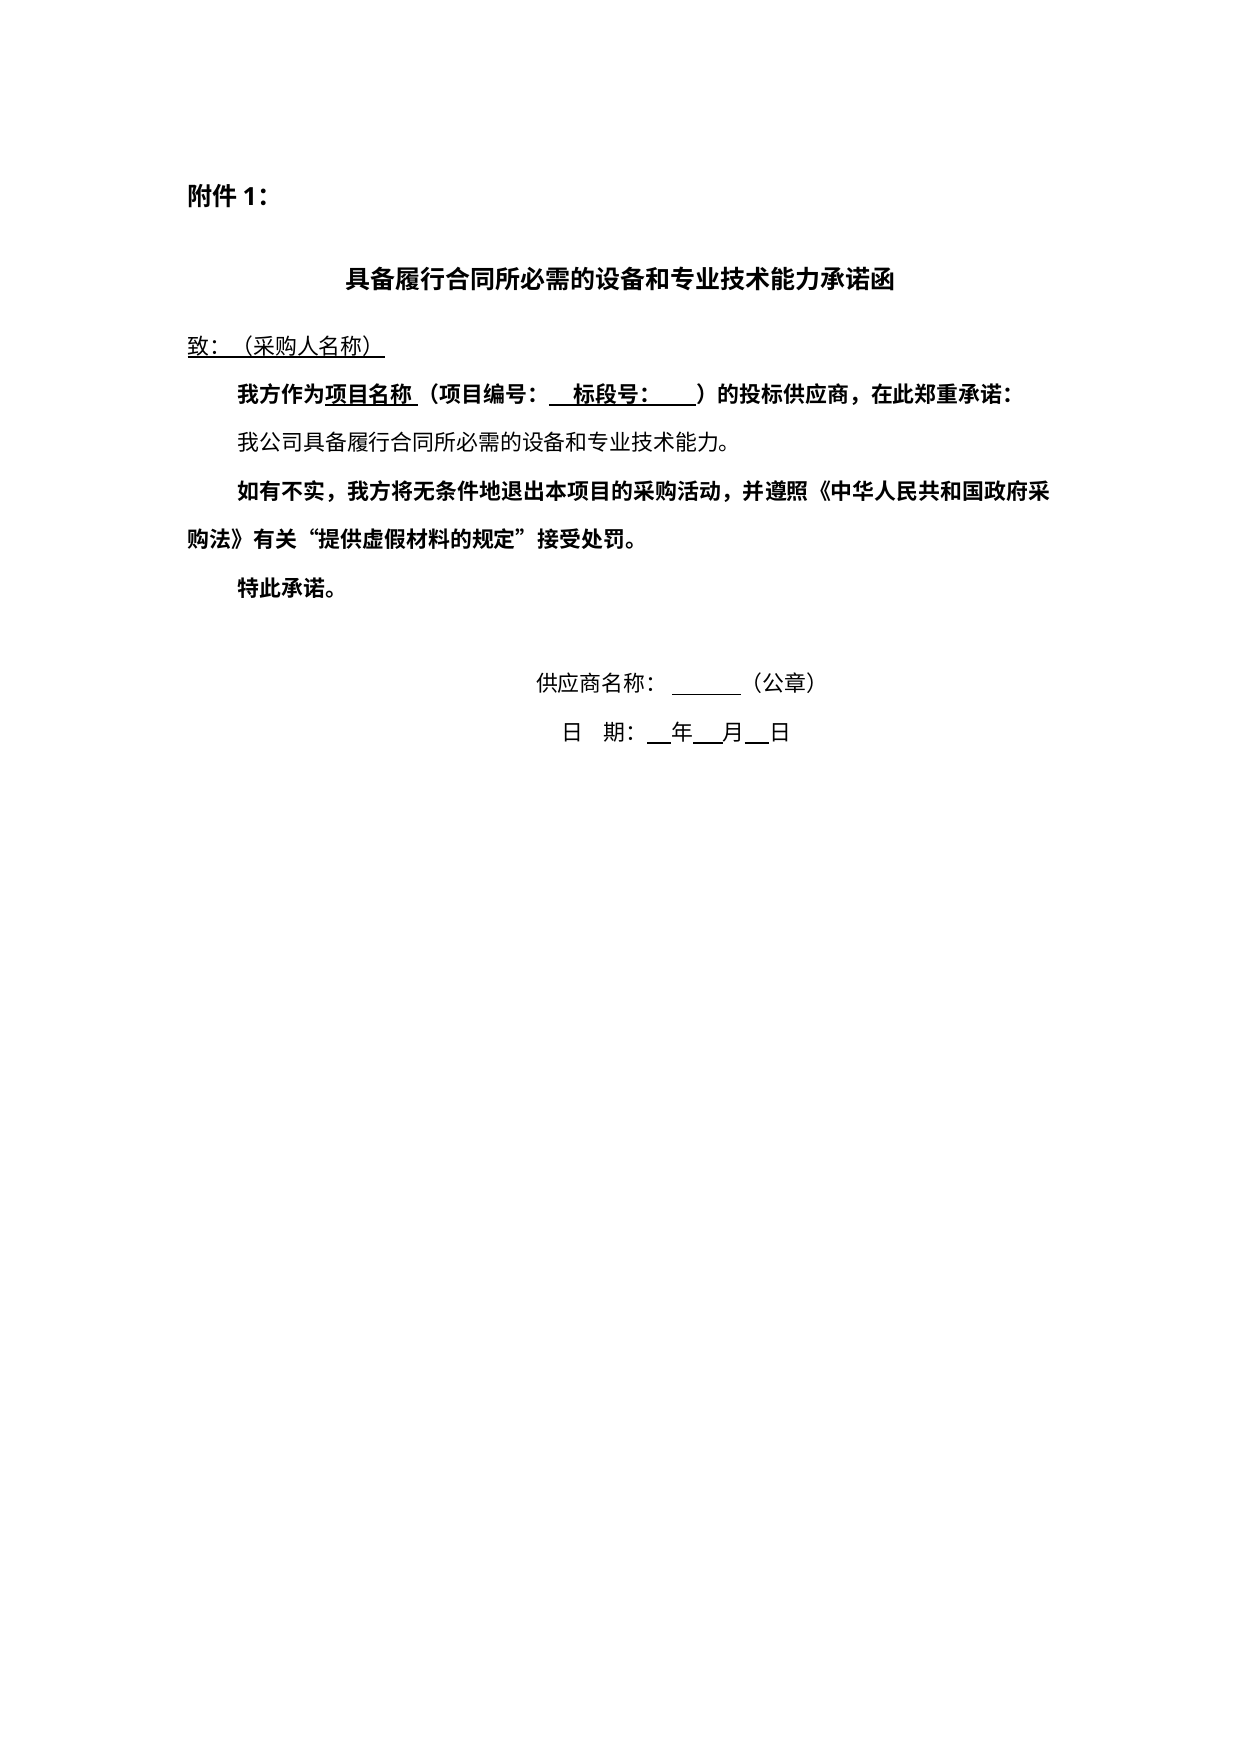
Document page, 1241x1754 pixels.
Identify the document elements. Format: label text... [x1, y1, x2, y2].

text 具备履行合同所必需的设备和专业技术能力承诺函 [187, 245, 1053, 310]
text 供应商名称： （公章） [187, 666, 1053, 698]
text 附件1： [187, 162, 1053, 227]
text 日 期： 年 月 日 [187, 714, 1053, 747]
text 我方作为项目名称 （项目编号： 标段号： ）的投标供应商，在此郑重承诺： [187, 377, 1053, 409]
text 如有不实，我方将无条件地退出本项目的采购活动，并遵照《中华人民共和国政府采购法》有关“提供虚假材料的规定”接受处罚。 [187, 473, 1053, 554]
text 特此承诺。 [187, 570, 1053, 603]
text 致：（采购人名称） [187, 328, 1053, 361]
text 我公司具备履行合同所必需的设备和专业技术能力。 [187, 425, 1053, 457]
